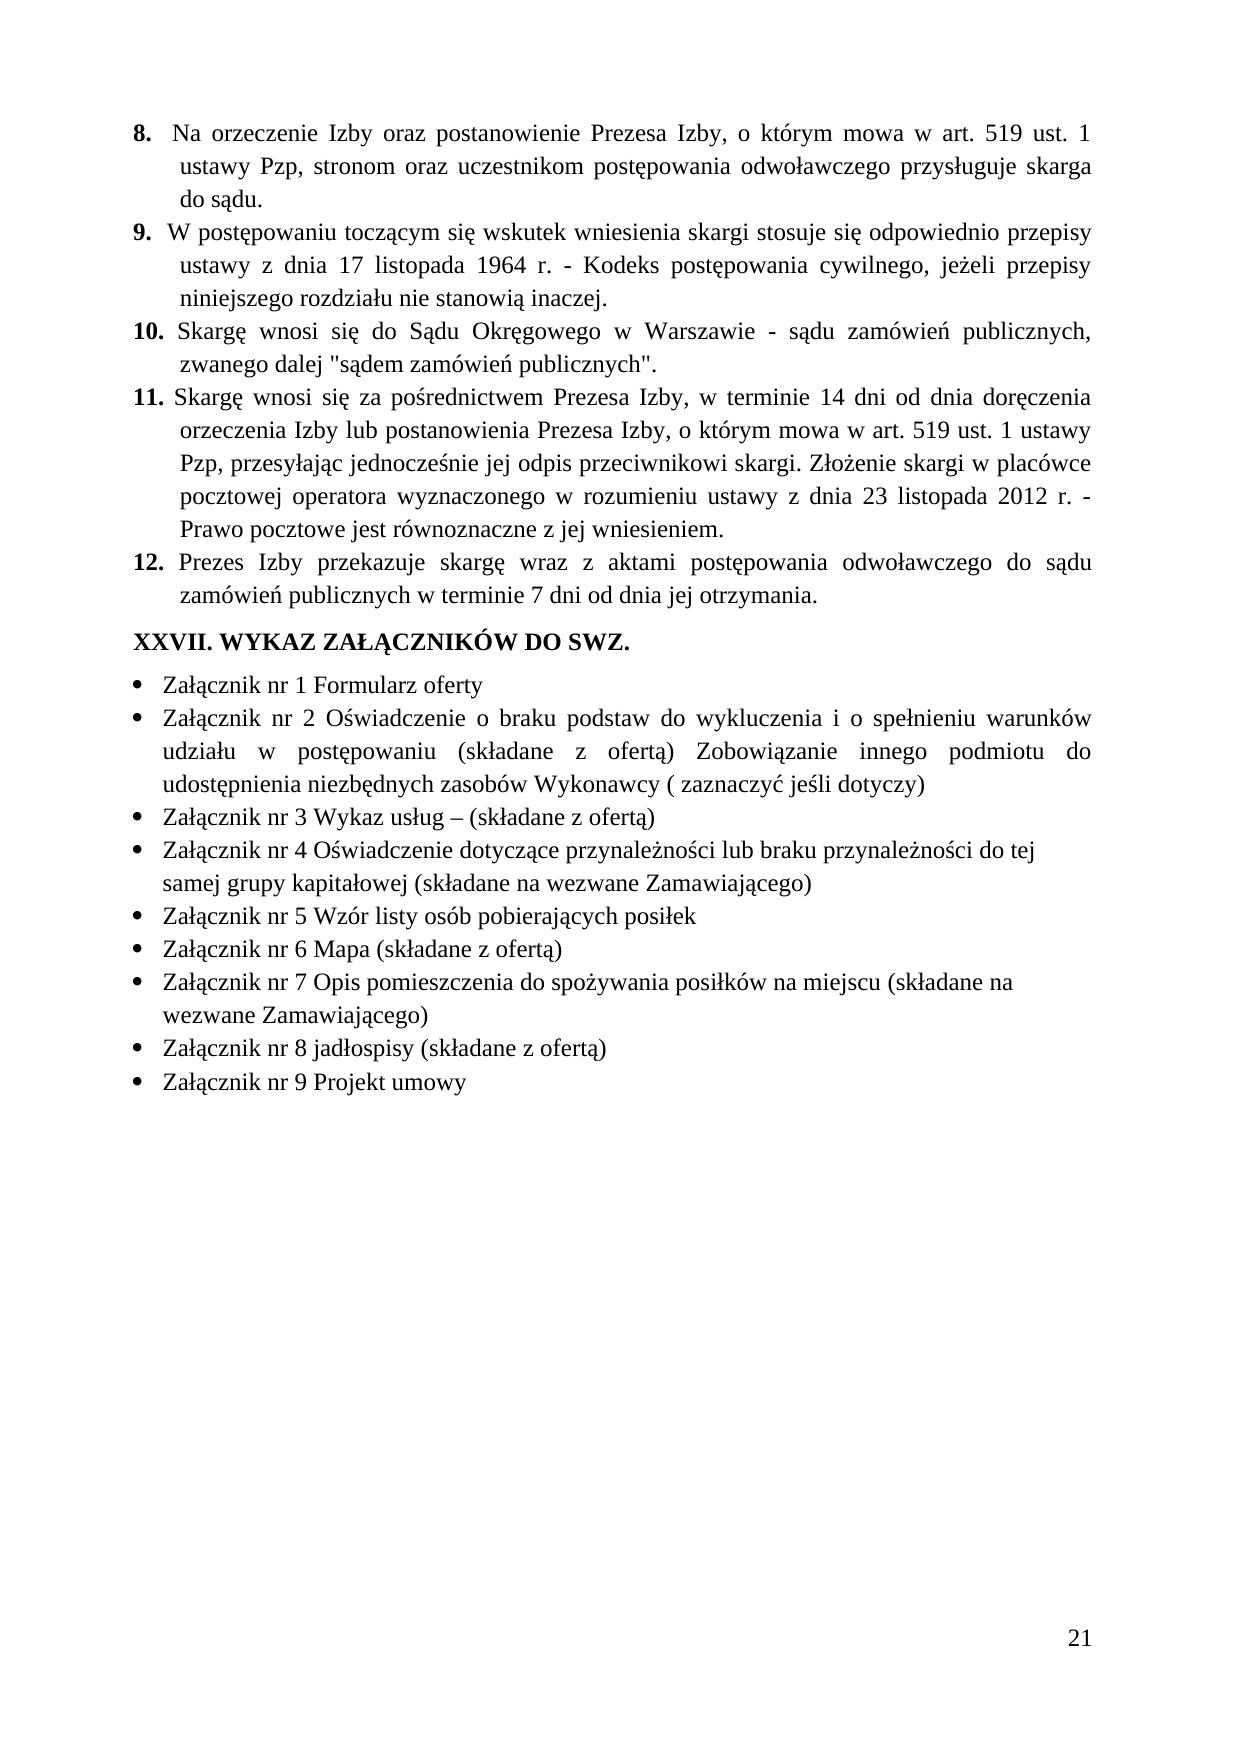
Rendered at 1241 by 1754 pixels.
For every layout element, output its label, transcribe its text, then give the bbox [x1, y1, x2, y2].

text 10. Skargę wnosi się do Sądu Okręgowego w Warszawie - sądu zamówień publicznych, zwanego dalej "sądem zamówień publicznych". [133, 316, 1092, 378]
list Załącznik nr 5 Wzór listy osób pobierających posiłek [133, 901, 1092, 930]
text 11. Skargę wnosi się za pośrednictwem Prezesa Izby, w terminie 14 dni od dnia doręczenia orzeczenia Izby lub postanowienia Prezesa Izby, o którym mowa w art. 519 ust. 1 ustawy Pzp, przesyłając jednocześnie jej odpis przeciwnikowi skargi. Złożenie skargi w placówce pocztowej operatora wyznaczonego w rozumieniu ustawy z dnia 23 listopada 2012 r. - Prawo pocztowe jest równoznaczne z jej wniesieniem. [133, 382, 1092, 543]
list Załącznik nr 8 jadłospisy (składane z ofertą) [133, 1033, 1092, 1062]
list Załącznik nr 6 Mapa (składane z ofertą) [133, 934, 1092, 963]
list Załącznik nr 1 Formularz oferty [133, 670, 1092, 699]
list Załącznik nr 4 Oświadczenie dotyczące przynależności lub braku przynależności do tej samej grupy kapitałowej (składane na wezwane Zamawiającego) [133, 835, 1092, 897]
list Załącznik nr 3 Wykaz usług – (składane z ofertą) [133, 802, 1092, 831]
text 9. W postępowaniu toczącym się wskutek wniesienia skargi stosuje się odpowiednio przepisy ustawy z dnia 17 listopada 1964 r. - Kodeks postępowania cywilnego, jeżeli przepisy niniejszego rozdziału nie stanowią inaczej. [133, 217, 1092, 312]
list Załącznik nr 9 Projekt umowy [133, 1067, 1092, 1095]
list Załącznik nr 2 Oświadczenie o braku podstaw do wykluczenia i o spełnieniu warunków udziału w postępowaniu (składane z ofertą) Zobowiązanie innego podmiotu do udostępnienia niezbędnych zasobów Wykonawcy ( zaznaczyć jeśli dotyczy) [133, 703, 1092, 798]
text 12. Prezes Izby przekazuje skargę wraz z aktami postępowania odwoławczego do sądu zamówień publicznych w terminie 7 dni od dnia jej otrzymania. [133, 547, 1092, 609]
text 8. Na orzeczenie Izby oraz postanowienie Prezesa Izby, o którym mowa w art. 519 ust. 1 ustawy Pzp, stronom oraz uczestnikom postępowania odwoławczego przysługuje skarga do sądu. [133, 118, 1092, 213]
list Załącznik nr 7 Opis pomieszczenia do spożywania posiłków na miejscu (składane na wezwane Zamawiającego) [133, 967, 1092, 1029]
text XXVII. WYKAZ ZAŁĄCZNIKÓW DO SWZ. [133, 627, 1092, 656]
